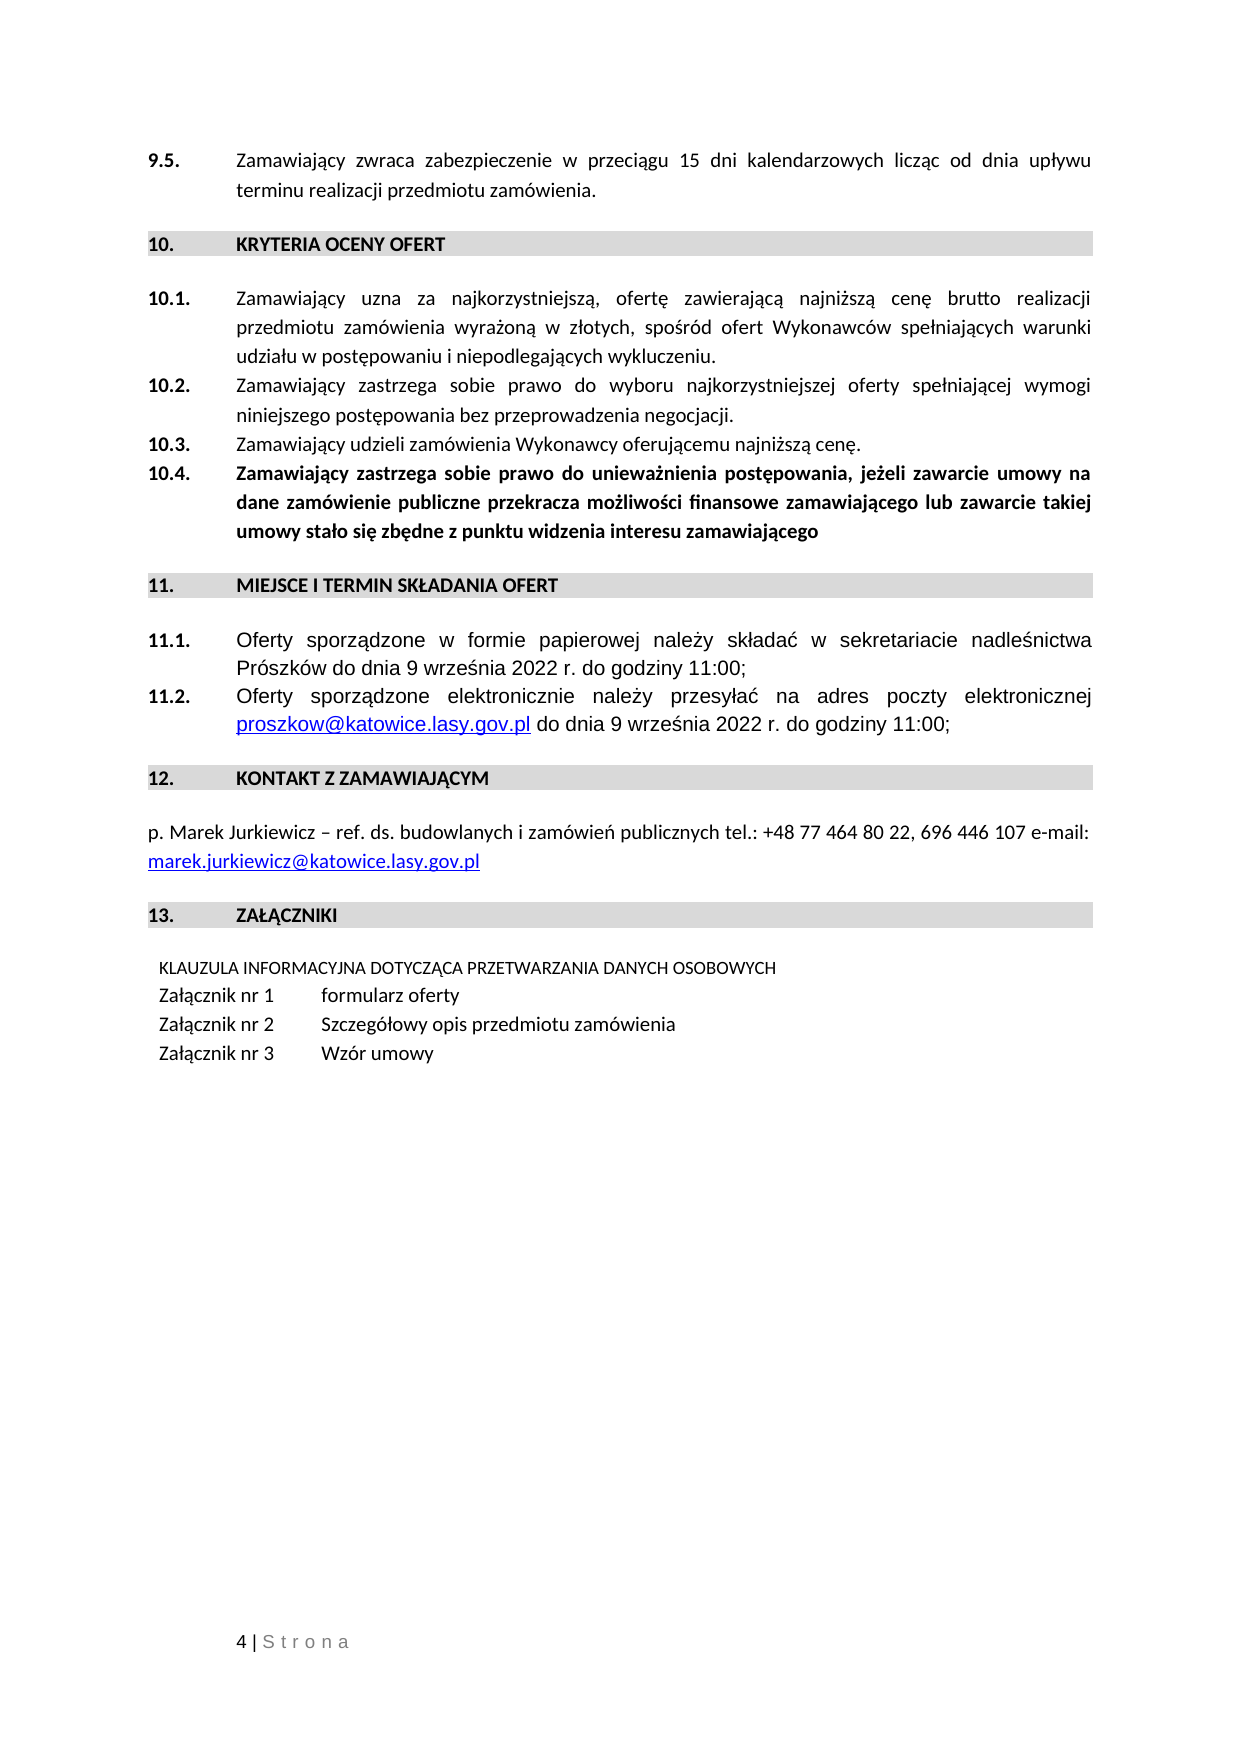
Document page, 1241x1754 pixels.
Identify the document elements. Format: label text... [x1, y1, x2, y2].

text Zamawiający zastrzega sobie prawo do wyboru najkorzystniejszej oferty spełniającej wymogi niniejszego postępowania bez przeprowadzenia negocjacji. [148, 373, 1093, 427]
table_cell Załącznik nr 3 [148, 1040, 310, 1068]
subtitle MIEJSCE I TERMIN SKŁADANIA OFERT [148, 573, 1093, 598]
table_header KLAUZULA INFORMACYJNA DOTYCZĄCA PRZETWARZANIA DANYCH OSOBOWYCH [148, 956, 1068, 982]
subtitle KONTAKT Z ZAMAWIAJĄCYM [148, 765, 1093, 790]
text Zamawiający udzieli zamówienia Wykonawcy oferującemu najniższą cenę. [148, 431, 1093, 456]
text Zamawiający uzna za najkorzystniejszą, ofertę zawierającą najniższą cenę brutto realizacji przedmiotu zamówienia wyrażoną w złotych, spośród ofert Wykonawców spełniających warunki udziału w postępowaniu i niepodlegających wykluczeniu. [148, 285, 1093, 369]
table_cell Załącznik nr 1 [148, 983, 310, 1011]
subtitle KRYTERIA OCENY OFERT [148, 231, 1093, 256]
table_cell Załącznik nr 2 [148, 1011, 310, 1040]
text Zamawiający zastrzega sobie prawo do unieważnienia postępowania, jeżeli zawarcie umowy na dane zamówienie publiczne przekracza możliwości finansowe zamawiającego lub zawarcie takiej umowy stało się zbędne z punktu widzenia interesu zamawiającego [148, 460, 1093, 544]
text Zamawiający zwraca zabezpieczenie w przeciągu 15 dni kalendarzowych licząc od dnia upływu terminu realizacji przedmiotu zamówienia. [148, 148, 1093, 202]
table_cell formularz oferty [310, 983, 1068, 1011]
list p. Marek Jurkiewicz – ref. ds. budowlanych i zamówień publicznych tel.: +48 77 464 80 22, 696 446 107 e-mail: marek.jurkiewicz@katowice.lasy.gov.pl [148, 819, 1093, 873]
subtitle ZAŁĄCZNIKI [148, 902, 1093, 928]
text Oferty sporządzone w formie papierowej należy składać w sekretariacie nadleśnictwa Prószków do dnia 9 września 2022 r. do godziny 11:00; [148, 627, 1093, 680]
table_cell Wzór umowy [310, 1040, 1068, 1068]
text Oferty sporządzone elektronicznie należy przesyłać na adres poczty elektronicznej proszkow@katowice.lasy.gov.pl do dnia 9 września 2022 r. do godziny 11:00; [148, 683, 1093, 736]
table_cell Szczegółowy opis przedmiotu zamówienia [310, 1011, 1068, 1040]
